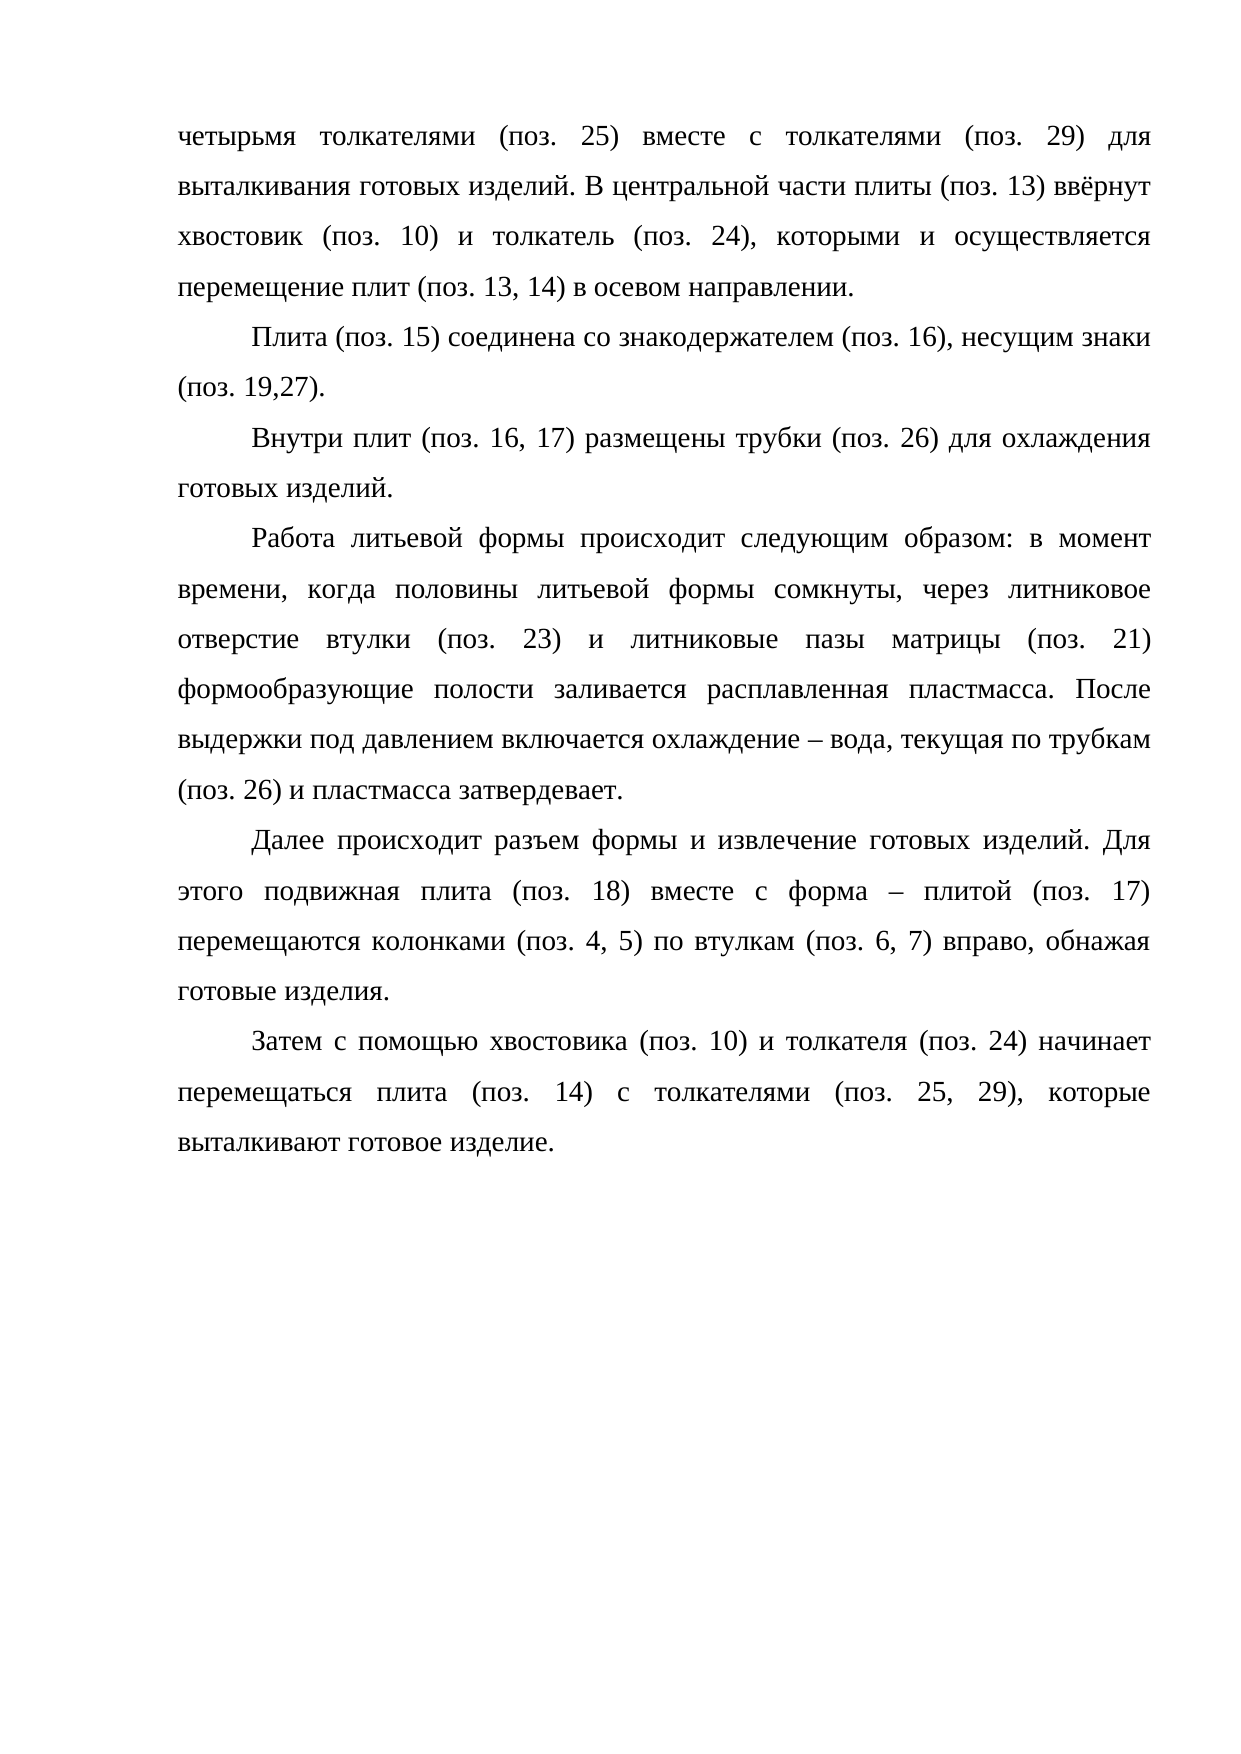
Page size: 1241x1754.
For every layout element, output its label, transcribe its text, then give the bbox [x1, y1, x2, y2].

text Внутри плит (поз. 16, 17) размещены трубки (поз. 26) для охлаждения готовых изделий. [177, 420, 1152, 504]
text Работа литьевой формы происходит следующим образом: в момент времени, когда половины литьевой формы сомкнуты, через литниковое отверстие втулки (поз. 23) и литниковые пазы матрицы (поз. 21) формообразующие полости заливается расплавленная пластмасса. После выдержки под давлением включается охлаждение – вода, текущая по трубкам (поз. 26) и пластмасса затвердевает. [177, 521, 1152, 806]
text Плита (поз. 15) соединена со знакодержателем (поз. 16), несущим знаки (поз. 19,27). [177, 319, 1152, 403]
text Затем с помощью хвостовика (поз. 10) и толкателя (поз. 24) начинает перемещаться плита (поз. 14) с толкателями (поз. 25, 29), которые выталкивают готовое изделие. [177, 1024, 1152, 1158]
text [177, 118, 1152, 303]
text Далее происходит разъем формы и извлечение готовых изделий. Для этого подвижная плита (поз. 18) вместе с форма – плитой (поз. 17) перемещаются колонками (поз. 4, 5) по втулкам (поз. 6, 7) вправо, обнажая готовые изделия. [177, 822, 1152, 1007]
